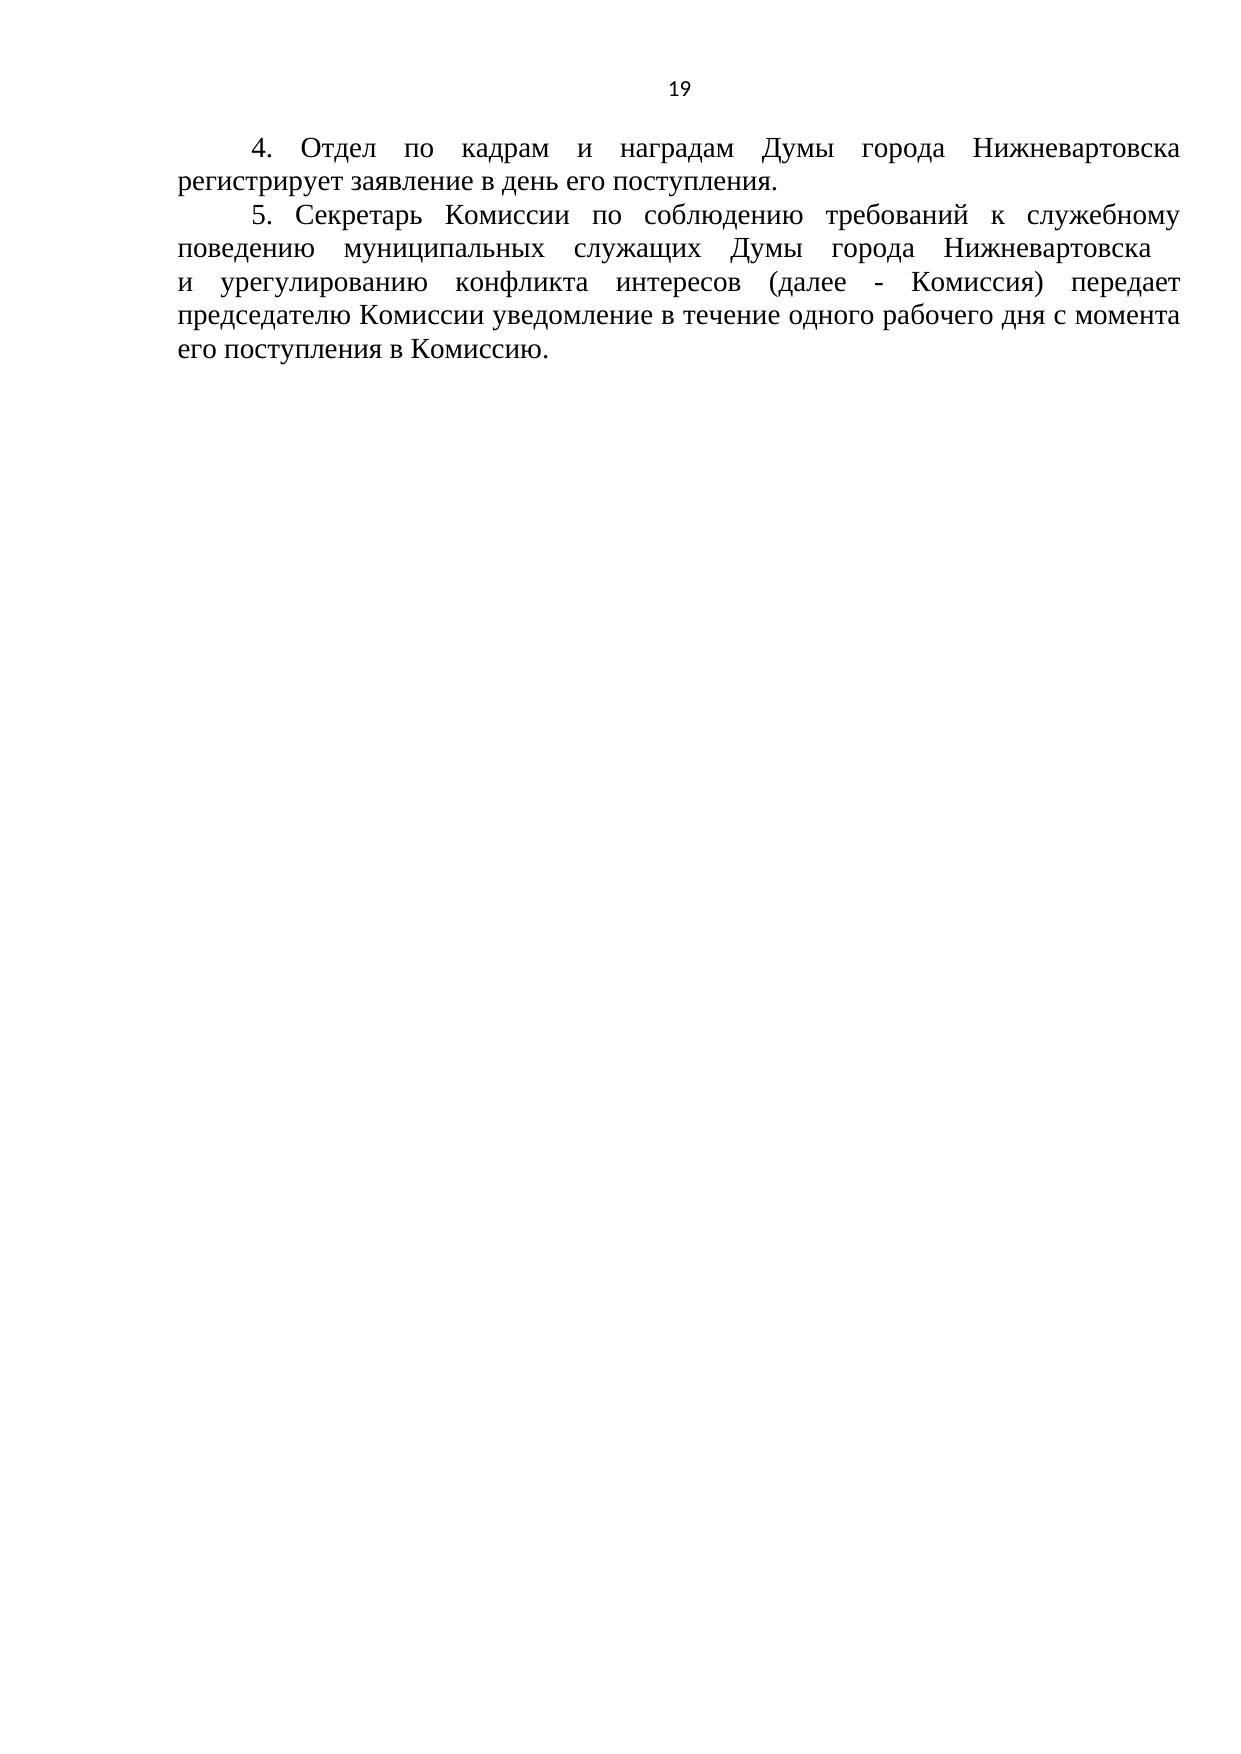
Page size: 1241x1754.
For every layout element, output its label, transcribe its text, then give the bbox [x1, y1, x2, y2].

text 5. Секретарь Комиссии по соблюдению требований к служебному поведению муниципальных служащих Думы города Нижневартовска и урегулированию конфликта интересов (далее - Комиссия) передает председателю Комиссии уведомление в течение одного рабочего дня с момента его поступления в Комиссию. [177, 197, 1181, 364]
text 4. Отдел по кадрам и наградам Думы города Нижневартовска регистрирует заявление в день его поступления. [177, 130, 1181, 197]
